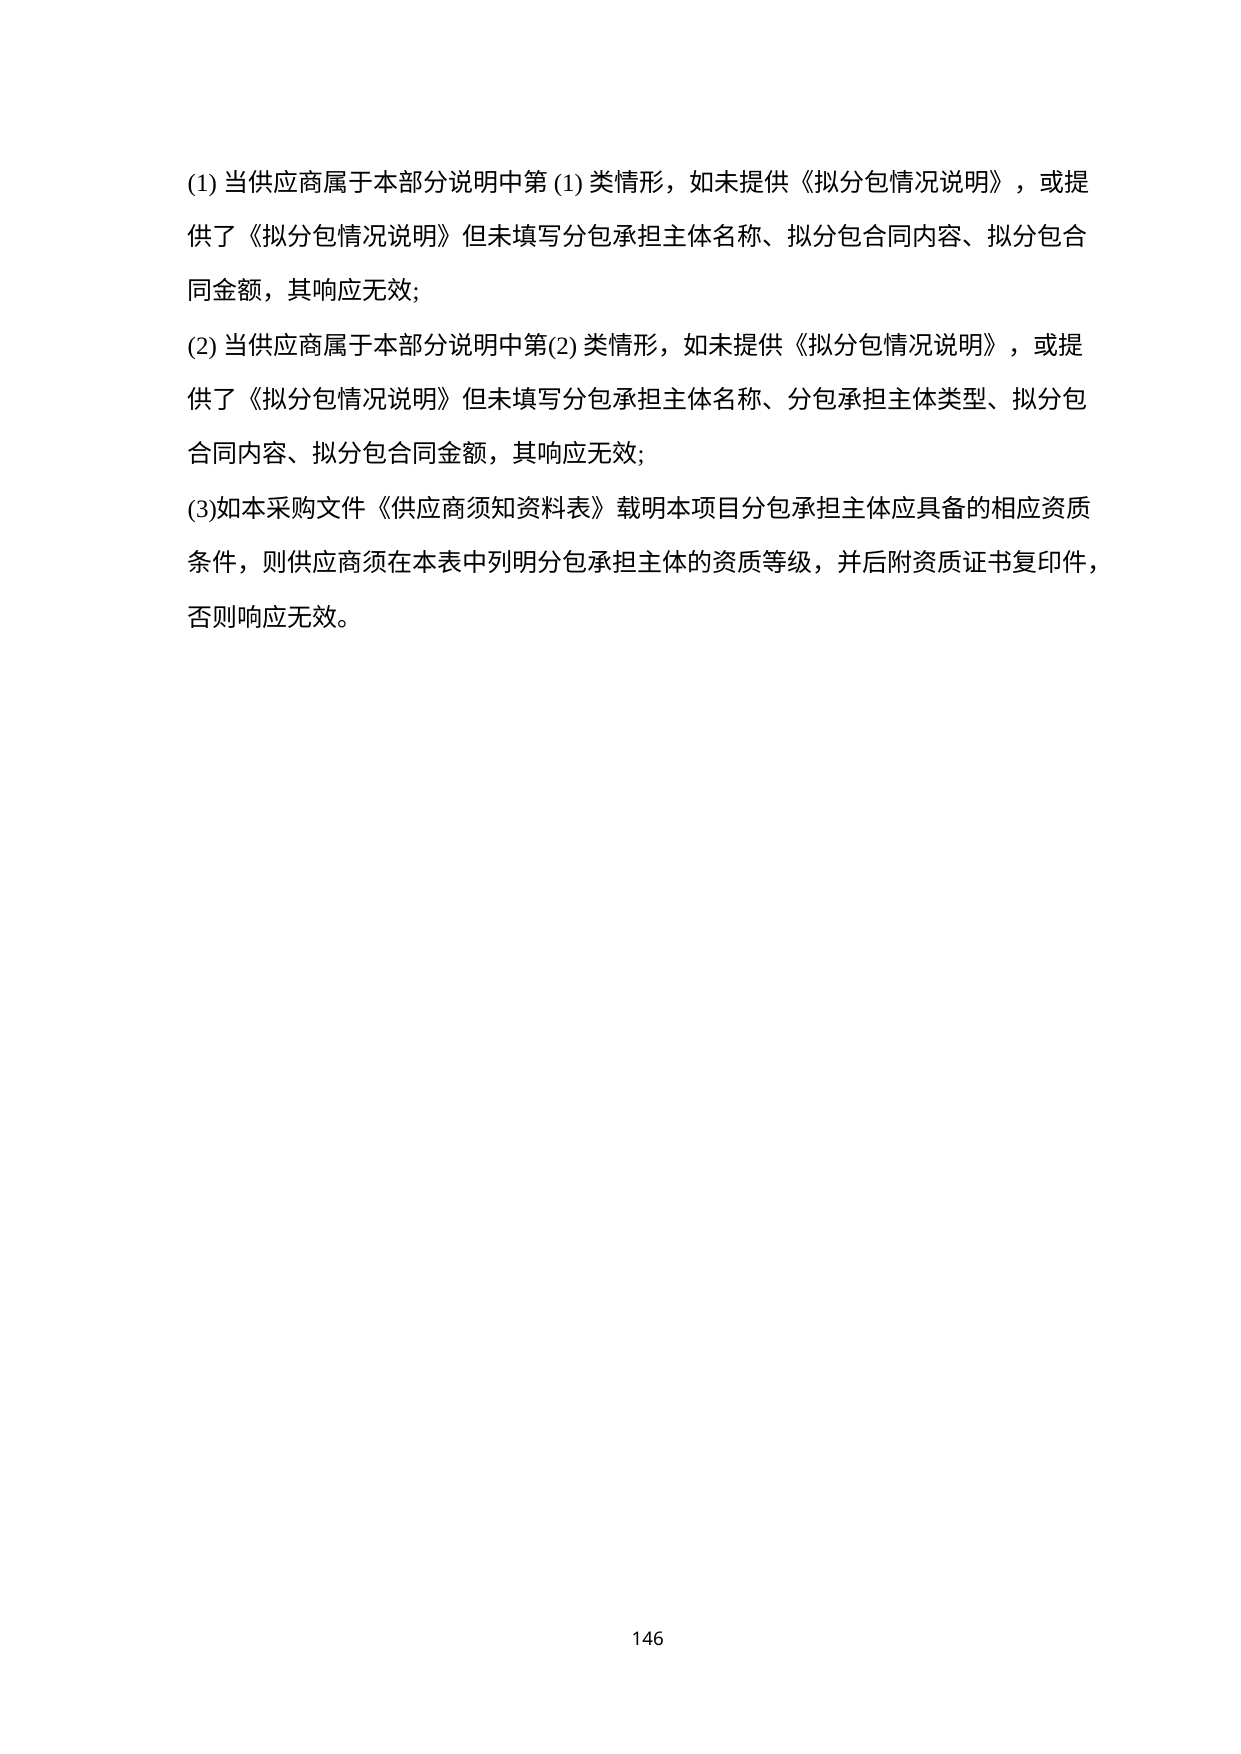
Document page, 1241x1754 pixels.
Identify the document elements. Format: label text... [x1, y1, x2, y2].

text (2) 当供应商属于本部分说明中第(2) 类情形，如未提供《拟分包情况说明》，或提供了《拟分包情况说明》但未填写分包承担主体名称、分包承担主体类型、拟分包合同内容、拟分包合同金额，其响应无效; [187, 325, 1107, 470]
text (1) 当供应商属于本部分说明中第 (1) 类情形，如未提供《拟分包情况说明》，或提供了《拟分包情况说明》但未填写分包承担主体名称、拟分包合同内容、拟分包合同金额，其响应无效; [187, 162, 1107, 307]
text (3)如本采购文件《供应商须知资料表》载明本项目分包承担主体应具备的相应资质条件，则供应商须在本表中列明分包承担主体的资质等级，并后附资质证书复印件，否则响应无效。 [187, 488, 1107, 633]
